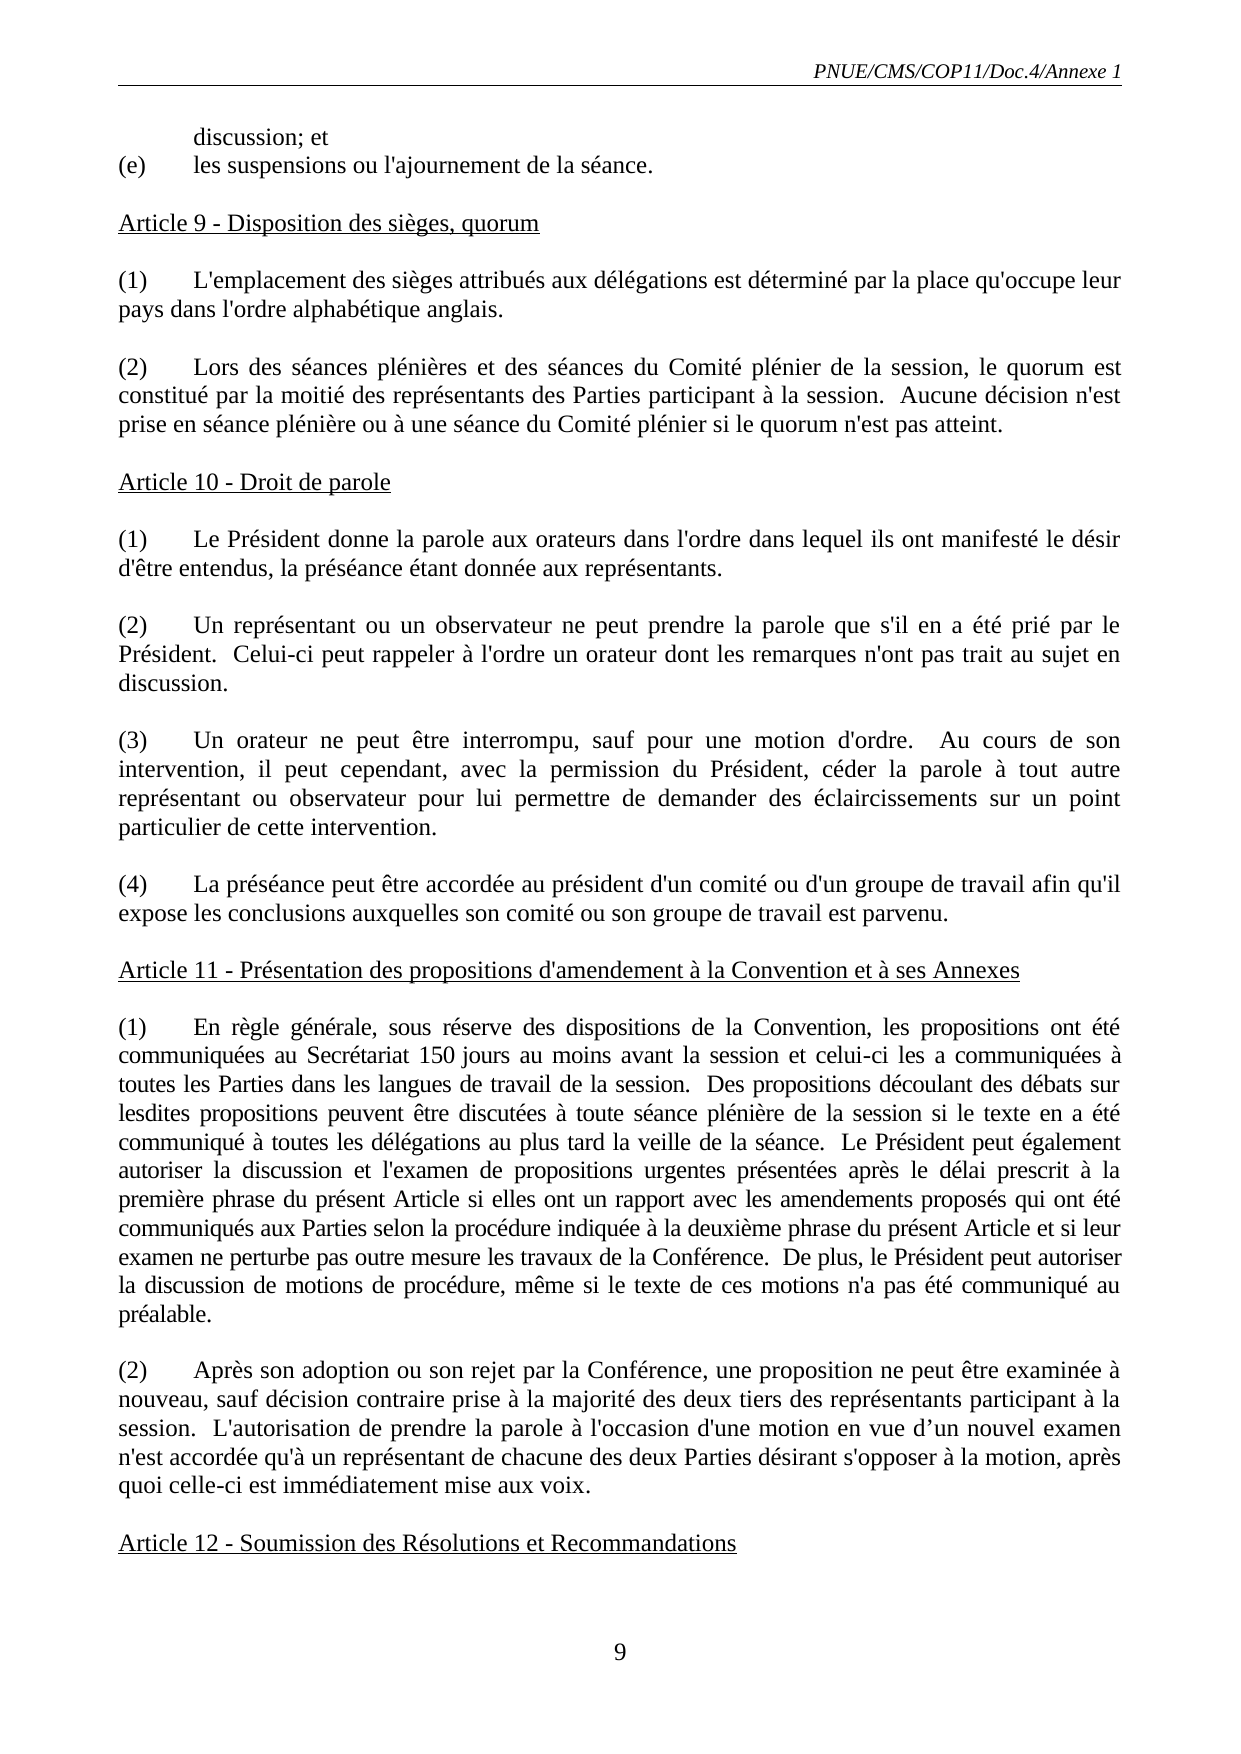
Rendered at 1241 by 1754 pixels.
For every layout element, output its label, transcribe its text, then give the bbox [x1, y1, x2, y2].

list Le Président donne la parole aux orateurs dans l'ordre dans lequel ils ont manifesté le désir d'être entendus, la préséance étant donnée aux représentants. [118, 524, 1122, 582]
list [118, 122, 1122, 151]
text Article 10 - Droit de parole [118, 467, 1122, 496]
list La préséance peut être accordée au président d'un comité ou d'un groupe de travail afin qu'il expose les conclusions auxquelles son comité ou son groupe de travail est parvenu. [118, 869, 1122, 927]
list Après son adoption ou son rejet par la Conférence, une proposition ne peut être examinée à nouveau, sauf décision contraire prise à la majorité des deux tiers des représentants participant à la session. L'autorisation de prendre la parole à l'occasion d'une motion en vue d’un nouvel examen n'est accordée qu'à un représentant de chacune des deux Parties désirant s'opposer à la motion, après quoi celle-ci est immédiatement mise aux voix. [118, 1356, 1122, 1499]
text Article 9 - Disposition des sièges, quorum [118, 208, 1122, 237]
text Article 11 - Présentation des propositions d'amendement à la Convention et à ses Annexes [118, 956, 1122, 984]
list les suspensions ou l'ajournement de la séance. [118, 151, 1122, 179]
list L'emplacement des sièges attribués aux délégations est déterminé par la place qu'occupe leur pays dans l'ordre alphabétique anglais. [118, 266, 1122, 323]
list Lors des séances plénières et des séances du Comité plénier de la session, le quorum est constitué par la moitié des représentants des Parties participant à la session. Aucune décision n'est prise en séance plénière ou à une séance du Comité plénier si le quorum n'est pas atteint. [118, 352, 1122, 438]
list Un orateur ne peut être interrompu, sauf pour une motion d'ordre. Au cours de son intervention, il peut cependant, avec la permission du Président, céder la parole à tout autre représentant ou observateur pour lui permettre de demander des éclaircissements sur un point particulier de cette intervention. [118, 726, 1122, 841]
list Article 12 - Soumission des Résolutions et Recommandations [118, 1528, 1122, 1557]
list En règle générale, sous réserve des dispositions de la Convention, les propositions ont été communiquées au Secrétariat 150 jours au moins avant la session et celui-ci les a communiquées à toutes les Parties dans les langues de travail de la session. Des propositions découlant des débats sur lesdites propositions peuvent être discutées à toute séance plénière de la session si le texte en a été communiqué à toutes les délégations au plus tard la veille de la séance. Le Président peut également autoriser la discussion et l'examen de propositions urgentes présentées après le délai prescrit à la première phrase du présent Article si elles ont un rapport avec les amendements proposés qui ont été communiqués aux Parties selon la procédure indiquée à la deuxième phrase du présent Article et si leur examen ne perturbe pas outre mesure les travaux de la Conférence. De plus, le Président peut autoriser la discussion de motions de procédure, même si le texte de ces motions n'a pas été communiqué au préalable. [118, 1012, 1122, 1328]
list Un représentant ou un observateur ne peut prendre la parole que s'il en a été prié par le Président. Celui-ci peut rappeler à l'ordre un orateur dont les remarques n'ont pas trait au sujet en discussion. [118, 611, 1122, 697]
